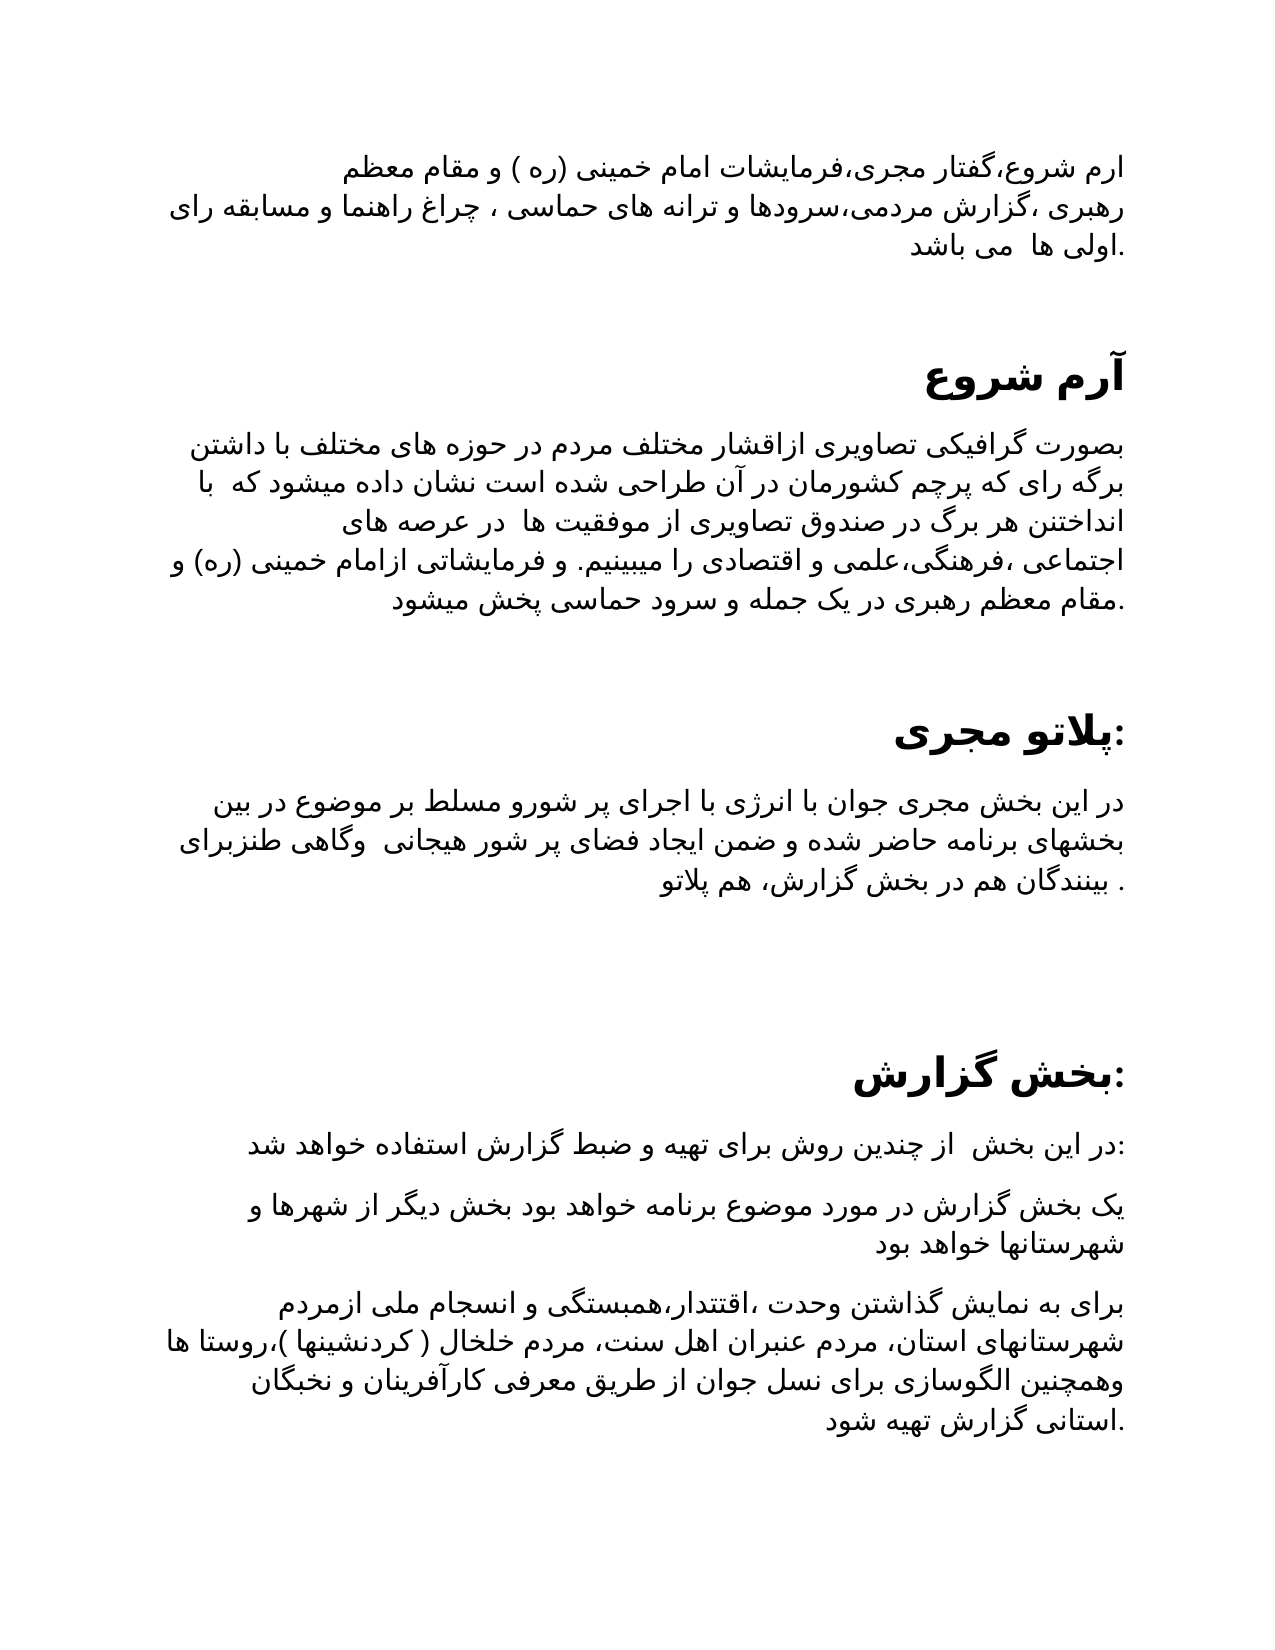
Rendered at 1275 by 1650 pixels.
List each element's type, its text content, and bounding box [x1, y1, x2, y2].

text در این بخش مجری جوان با انرژی با اجرای پر شورو مسلط بر موضوع در بین بخشهای برنامه حاضر شده و ضمن ایجاد فضای پر شور هیجانی وگاهی طنزبرای بینندگان هم در بخش گزارش، هم پلاتو . [159, 784, 1125, 897]
text بخش گزارش: [159, 1047, 1125, 1098]
text آرم شروع [159, 351, 1125, 399]
text بصورت گرافیکی تصاویری ازاقشار مختلف مردم در حوزه های مختلف با داشتن برگه رای که پرچم کشورمان در آن طراحی شده است نشان داده میشود که با انداختنن هر برگ در صندوق تصاویری از موفقیت ها در عرصه های اجتماعی ،فرهنگی،علمی و اقتصادی را میبینیم. و فرمایشاتی ازامام خمینی (ره) و مقام معظم رهبری در یک جمله و سرود حماسی پخش میشود. [159, 427, 1125, 617]
text ارم شروع،گفتار مجری،فرمایشات امام خمینی (ره ) و مقام معظم رهبری ،گزارش مردمی،سرودها و ترانه های حماسی ، چراغ راهنما و مسابقه رای اولی ها می باشد. [159, 150, 1125, 263]
text در این بخش از چندین روش برای تهیه و ضبط گزارش استفاده خواهد شد: [159, 1126, 1125, 1162]
text برای به نمایش گذاشتن وحدت ،اقتتدار،همبستگی و انسجام ملی ازمردم شهرستانهای استان، مردم عنبران اهل سنت، مردم خلخال ( کردنشینها )،روستا ها وهمچنین الگوسازی برای نسل جوان از طریق معرفی کارآفرینان و نخبگان استانی گزارش تهیه شود. [159, 1286, 1125, 1437]
text یک بخش گزارش در مورد موضوع برنامه خواهد بود بخش دیگر از شهرها و شهرستانها خواهد بود [159, 1188, 1125, 1260]
text پلاتو مجری: [159, 705, 1125, 756]
